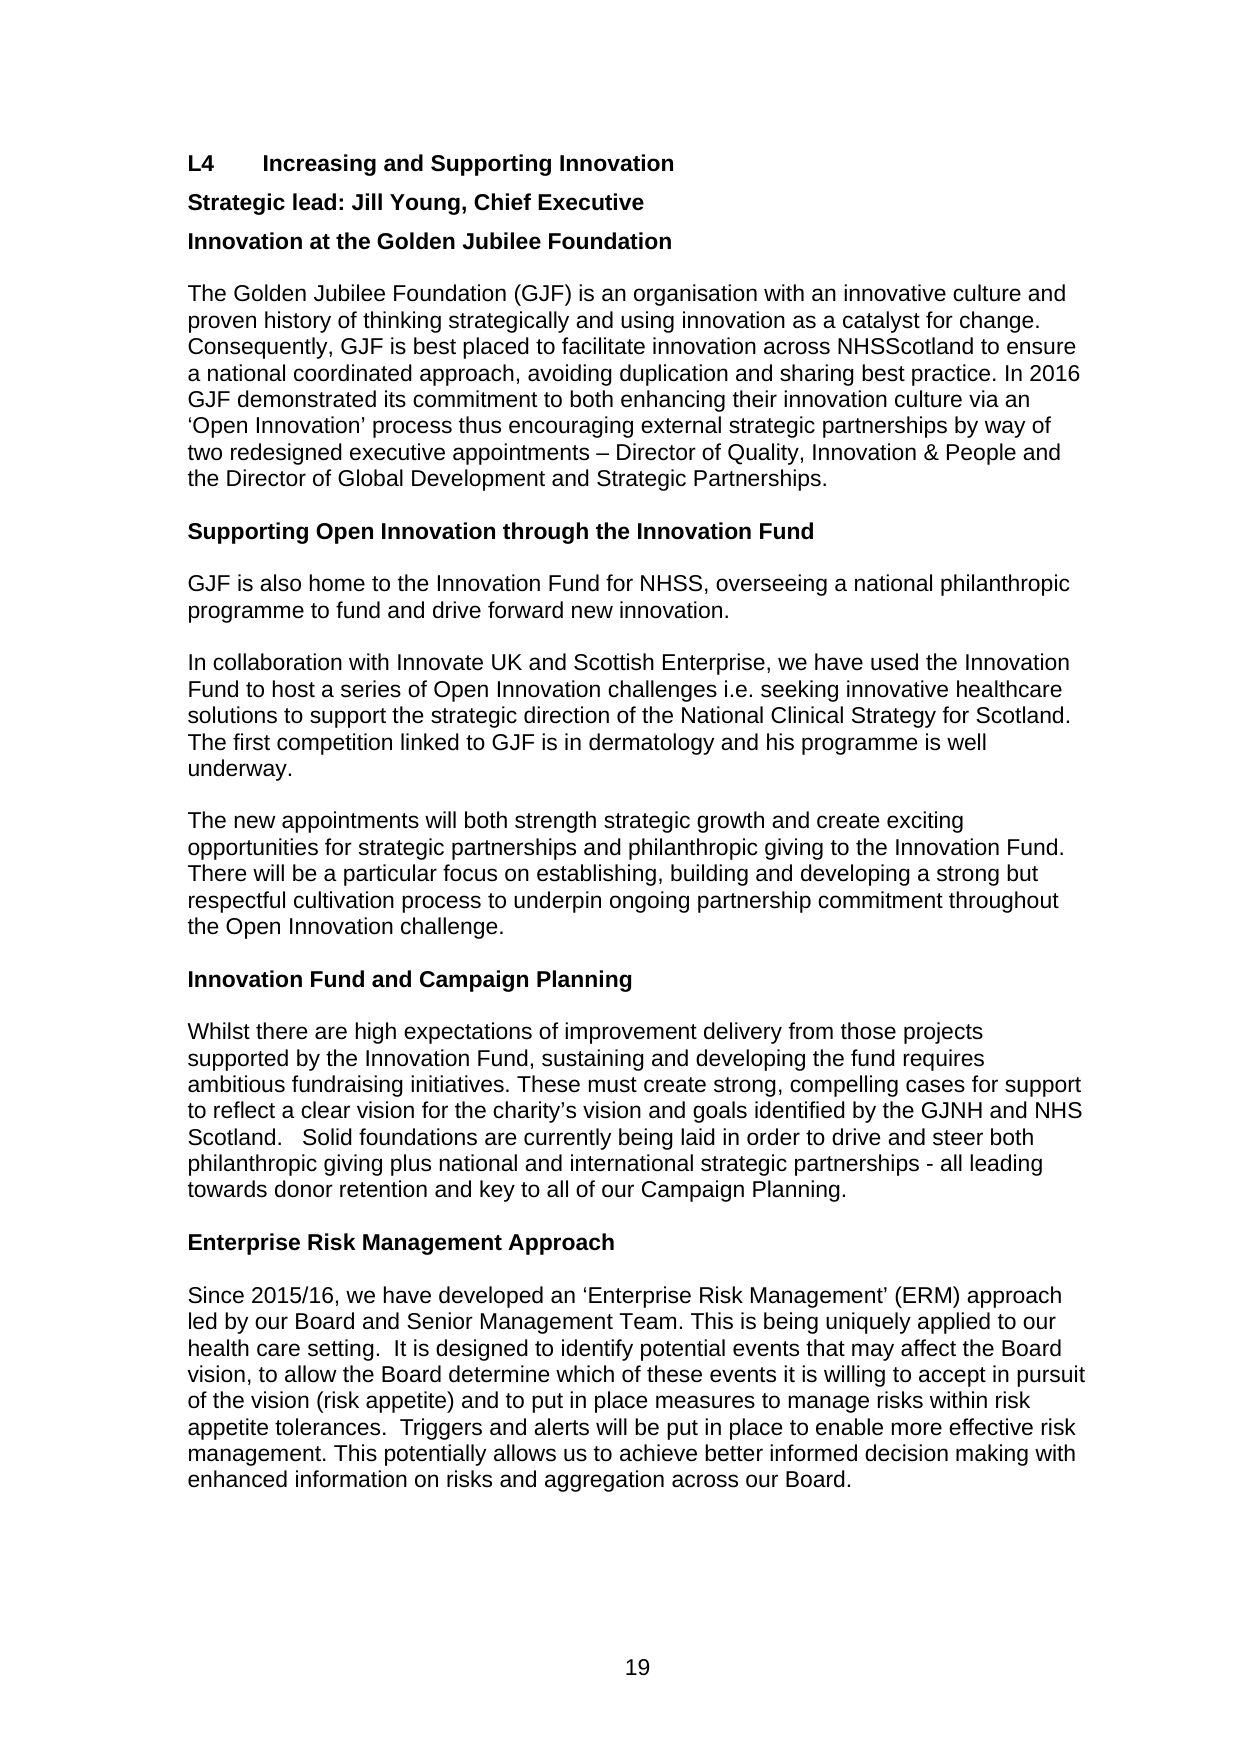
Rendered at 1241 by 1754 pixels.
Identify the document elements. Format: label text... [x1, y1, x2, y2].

text The new appointments will both strength strategic growth and create exciting opportunities for strategic partnerships and philanthropic giving to the Innovation Fund. There will be a particular focus on establishing, building and developing a strong but respectful cultivation process to underpin ongoing partnership commitment throughout the Open Innovation challenge. [187, 807, 1087, 939]
text Supporting Open Innovation through the Innovation Fund [187, 518, 1087, 544]
text Since 2015/16, we have developed an ‘Enterprise Risk Management’ (ERM) approach led by our Board and Senior Management Team. This is being uniquely applied to our health care setting. It is designed to identify potential events that may affect the Board vision, to allow the Board determine which of these events it is willing to accept in pursuit of the vision (risk appetite) and to put in place measures to manage risks within risk appetite tolerances. Triggers and alerts will be put in place to enable more effective risk management. This potentially allows us to achieve better informed decision making with enhanced information on risks and aggregation across our Board. [187, 1282, 1087, 1493]
text GJF is also home to the Innovation Fund for NHSS, overseeing a national philanthropic programme to fund and drive forward new innovation. [187, 570, 1087, 623]
text Innovation Fund and Campaign Planning [187, 966, 1087, 992]
text Innovation at the Golden Jubilee Foundation [187, 228, 1087, 254]
text Whilst there are high expectations of improvement delivery from those projects supported by the Innovation Fund, sustaining and developing the fund requires ambitious fundraising initiatives. These must create strong, compelling cases for support to reflect a clear vision for the charity’s vision and goals identified by the GJNH and NHS Scotland. Solid foundations are currently being laid in order to drive and steer both philanthropic giving plus national and international strategic partnerships - all leading towards donor retention and key to all of our Campaign Planning. [187, 1018, 1087, 1203]
text The Golden Jubilee Foundation (GJF) is an organisation with an innovative culture and proven history of thinking strategically and using innovation as a catalyst for change. Consequently, GJF is best placed to facilitate innovation across NHSScotland to ensure a national coordinated approach, avoiding duplication and sharing best practice. In 2016 GJF demonstrated its commitment to both enhancing their innovation culture via an ‘Open Innovation’ process thus encouraging external strategic partnerships by way of two redesigned executive appointments – Director of Quality, Innovation & People and the Director of Global Development and Strategic Partnerships. [187, 280, 1087, 491]
text In collaboration with Innovate UK and Scottish Enterprise, we have used the Innovation Fund to host a series of Open Innovation challenges i.e. seeking innovative healthcare solutions to support the strategic direction of the National Clinical Strategy for Scotland. The first competition linked to GJF is in dermatology and his programme is well underway. [187, 649, 1087, 781]
text Enterprise Risk Management Approach [187, 1229, 1087, 1256]
text Strategic lead: Jill Young, Chief Executive [187, 189, 1087, 215]
text L4 Increasing and Supporting Innovation [187, 150, 1087, 176]
